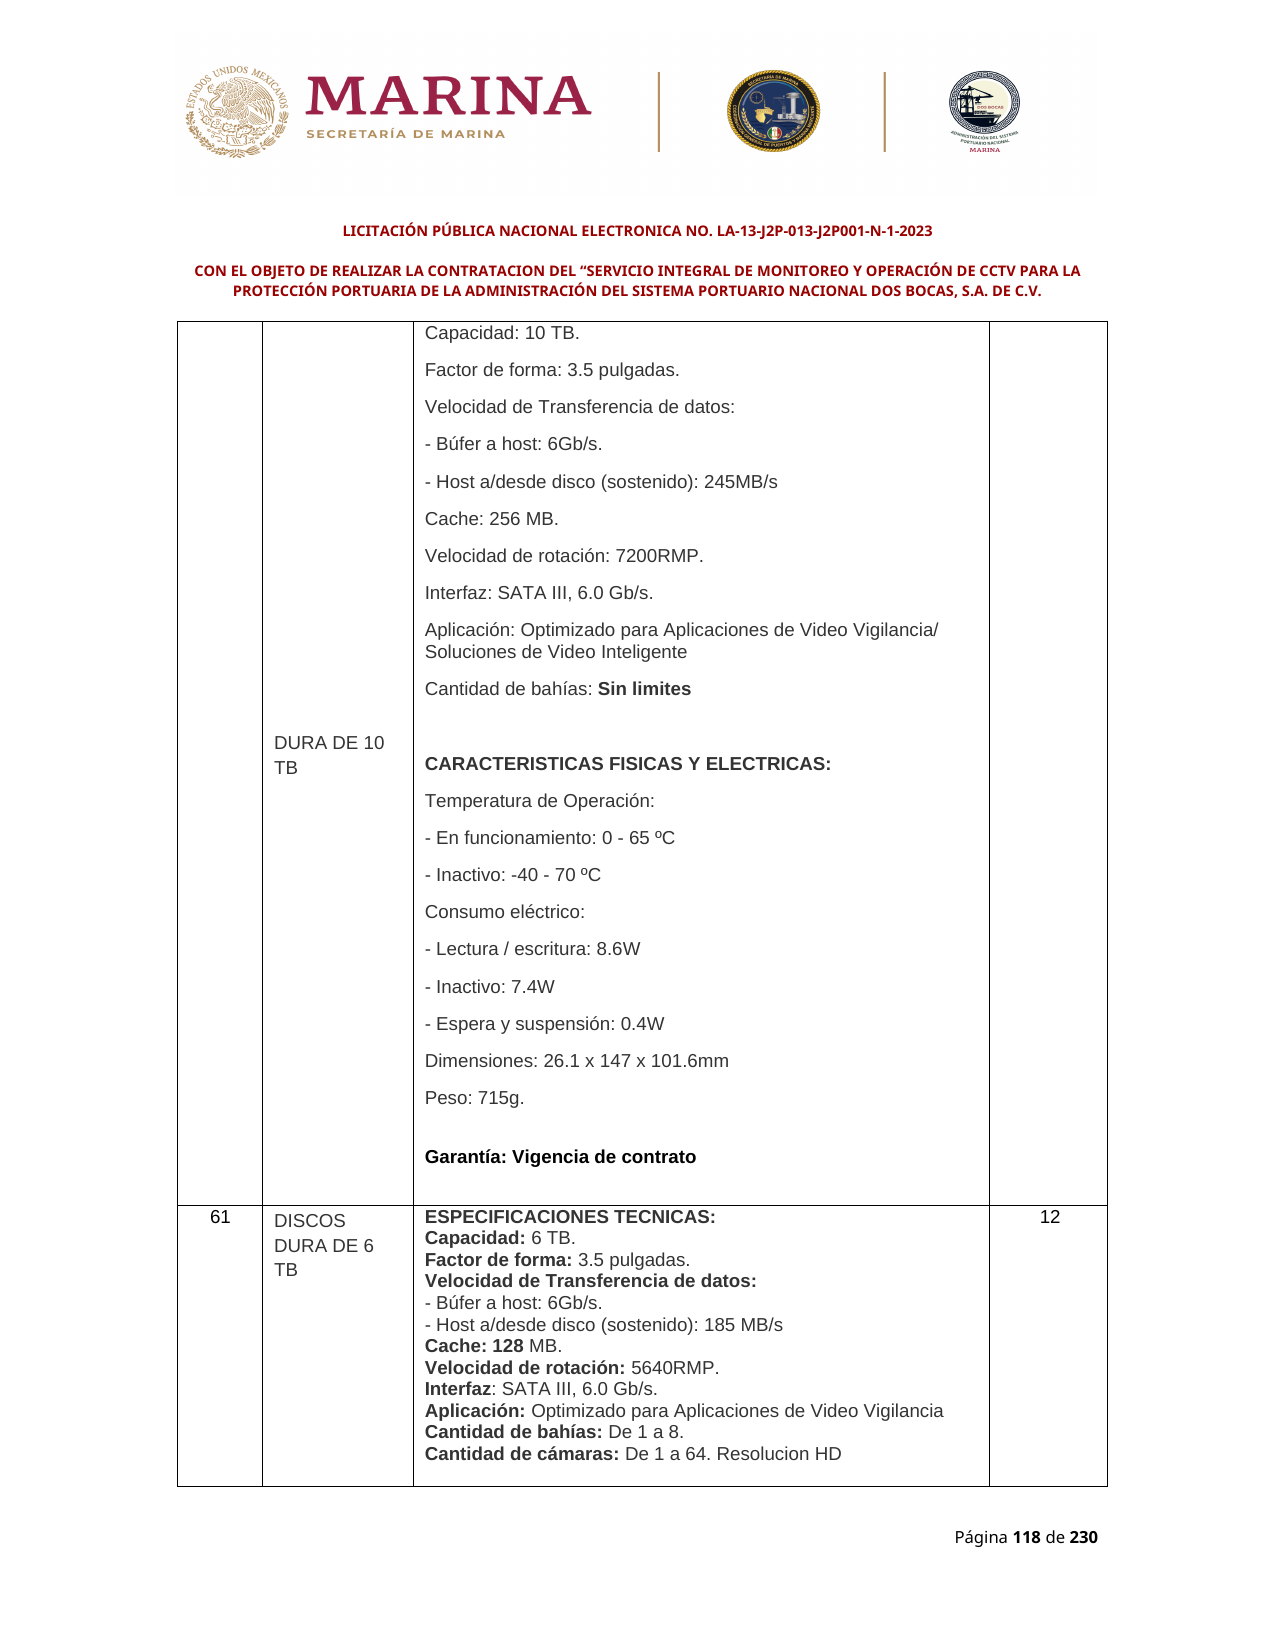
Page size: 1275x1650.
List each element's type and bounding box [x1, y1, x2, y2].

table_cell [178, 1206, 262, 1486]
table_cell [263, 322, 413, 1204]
picture [175, 31, 1098, 195]
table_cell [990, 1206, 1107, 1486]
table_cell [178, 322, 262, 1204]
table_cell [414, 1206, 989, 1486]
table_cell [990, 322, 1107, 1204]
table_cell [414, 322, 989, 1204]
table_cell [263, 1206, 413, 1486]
